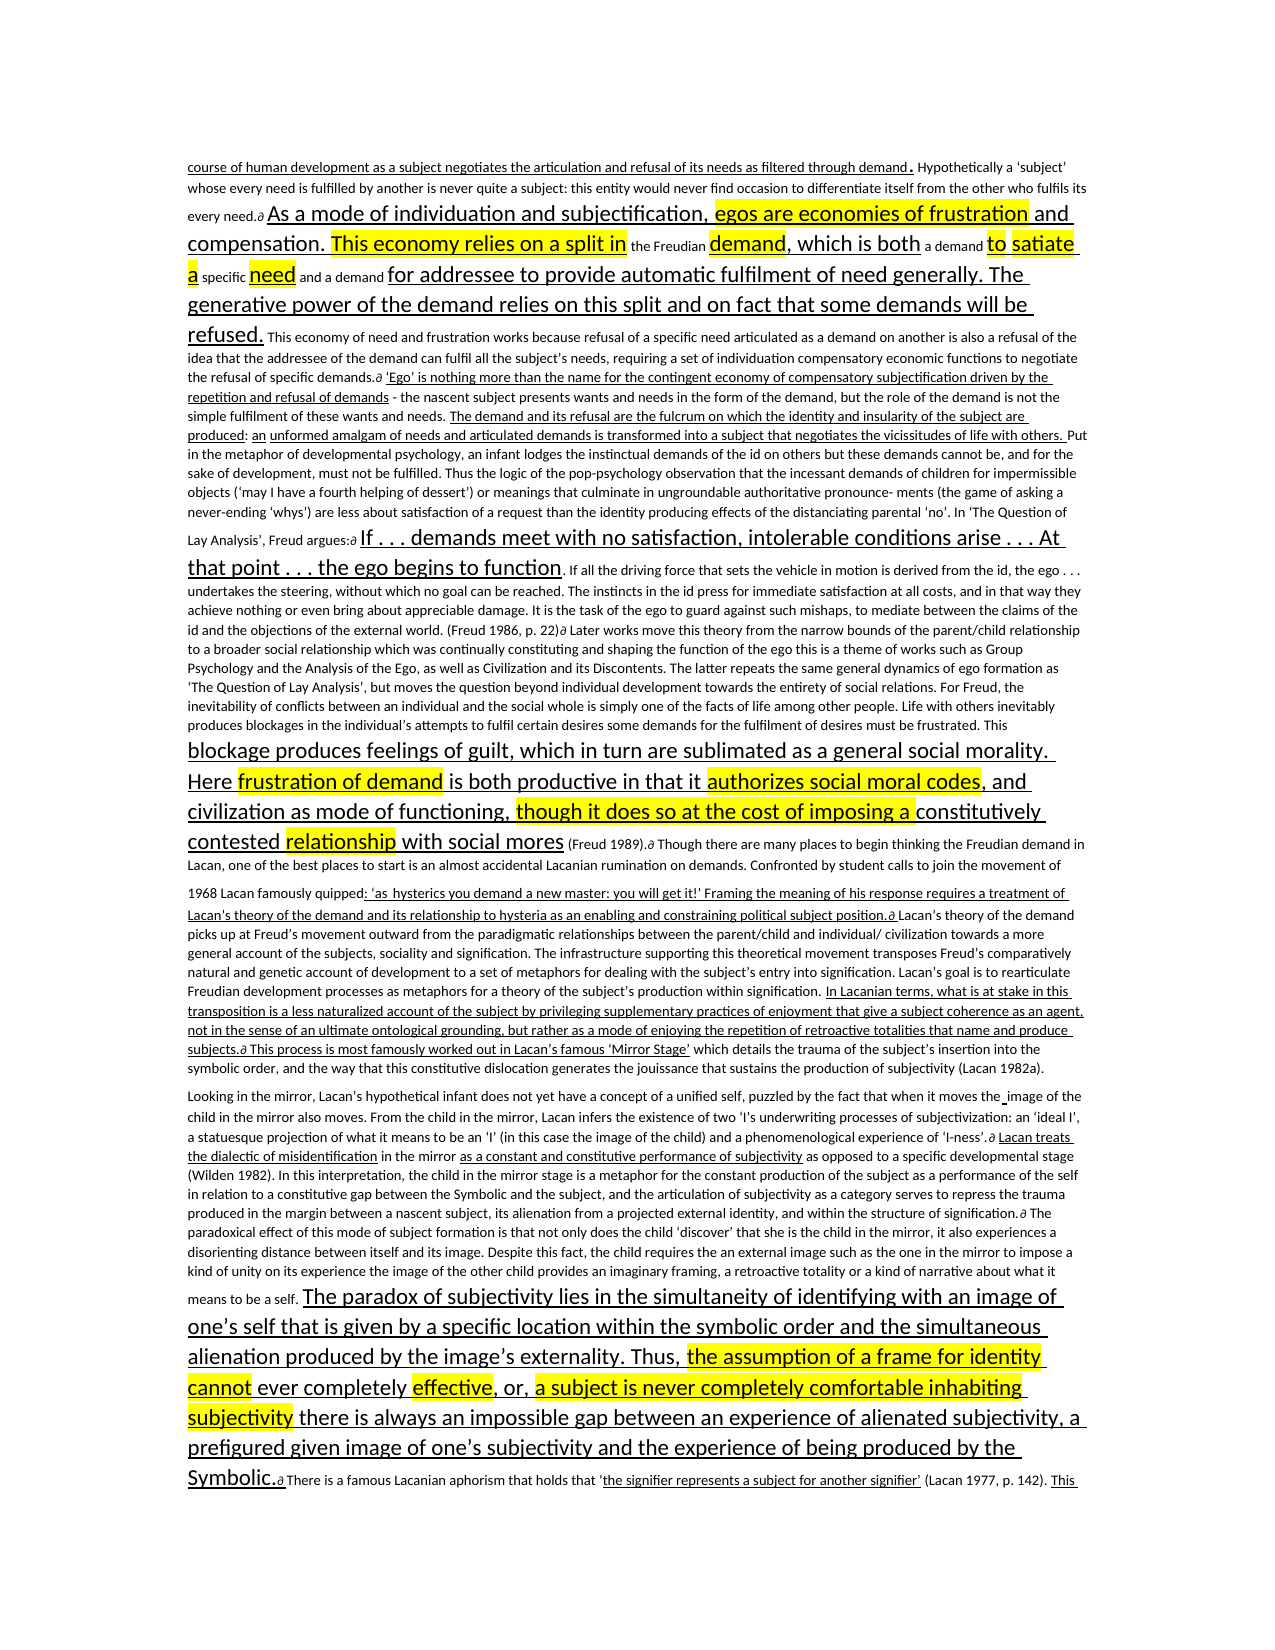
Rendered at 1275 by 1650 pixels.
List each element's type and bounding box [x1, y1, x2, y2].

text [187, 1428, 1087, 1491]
text [187, 150, 1087, 1427]
